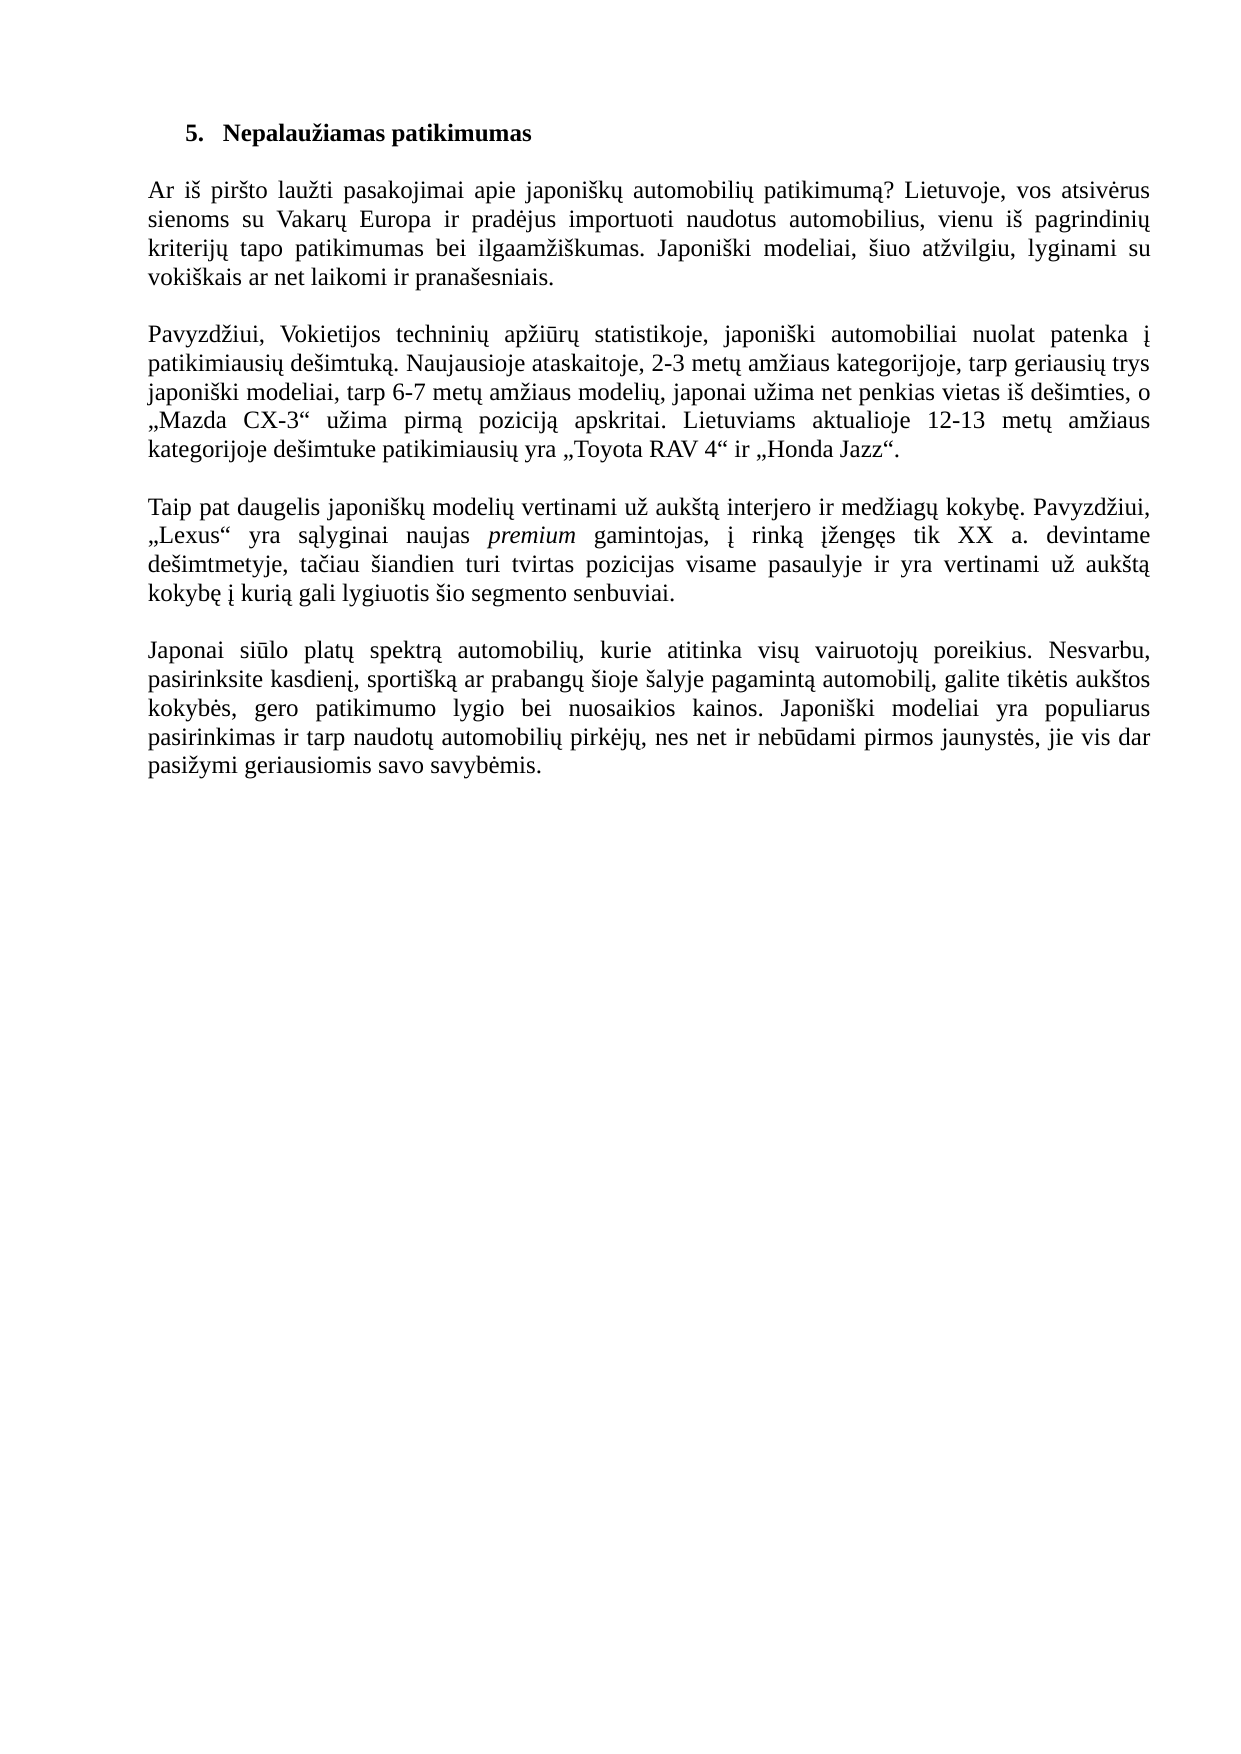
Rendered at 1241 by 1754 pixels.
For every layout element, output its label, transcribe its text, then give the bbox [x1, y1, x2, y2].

text Ar iš piršto laužti pasakojimai apie japoniškų automobilių patikimumą? Lietuvoje, vos atsivėrus sienoms su Vakarų Europa ir pradėjus importuoti naudotus automobilius, vienu iš pagrindinių kriterijų tapo patikimumas bei ilgaamžiškumas. Japoniški modeliai, šiuo atžvilgiu, lyginami su vokiškais ar net laikomi ir pranašesniais. [148, 176, 1152, 291]
text Japonai siūlo platų spektrą automobilių, kurie atitinka visų vairuotojų poreikius. Nesvarbu, pasirinksite kasdienį, sportišką ar prabangų šioje šalyje pagamintą automobilį, galite tikėtis aukštos kokybės, gero patikimumo lygio bei nuosaikios kainos. Japoniški modeliai yra populiarus pasirinkimas ir tarp naudotų automobilių pirkėjų, nes net ir nebūdami pirmos jaunystės, jie vis dar pasižymi geriausiomis savo savybėmis. [148, 636, 1152, 779]
text Taip pat daugelis japoniškų modelių vertinami už aukštą interjero ir medžiagų kokybę. Pavyzdžiui, „Lexus“ yra sąlyginai naujas premium gamintojas, į rinką įžengęs tik XX a. devintame dešimtmetyje, tačiau šiandien turi tvirtas pozicijas visame pasaulyje ir yra vertinami už aukštą kokybę į kurią gali lygiuotis šio segmento senbuviai. [148, 492, 1152, 607]
list Nepalaužiamas patikimumas [185, 118, 1152, 147]
text Pavyzdžiui, Vokietijos techninių apžiūrų statistikoje, japoniški automobiliai nuolat patenka į patikimiausių dešimtuką. Naujausioje ataskaitoje, 2-3 metų amžiaus kategorijoje, tarp geriausių trys japoniški modeliai, tarp 6-7 metų amžiaus modelių, japonai užima net penkias vietas iš dešimties, o „Mazda CX-3“ užima pirmą poziciją apskritai. Lietuviams aktualioje 12-13 metų amžiaus kategorijoje dešimtuke patikimiausių yra „Toyota RAV 4“ ir „Honda Jazz“. [148, 319, 1152, 463]
